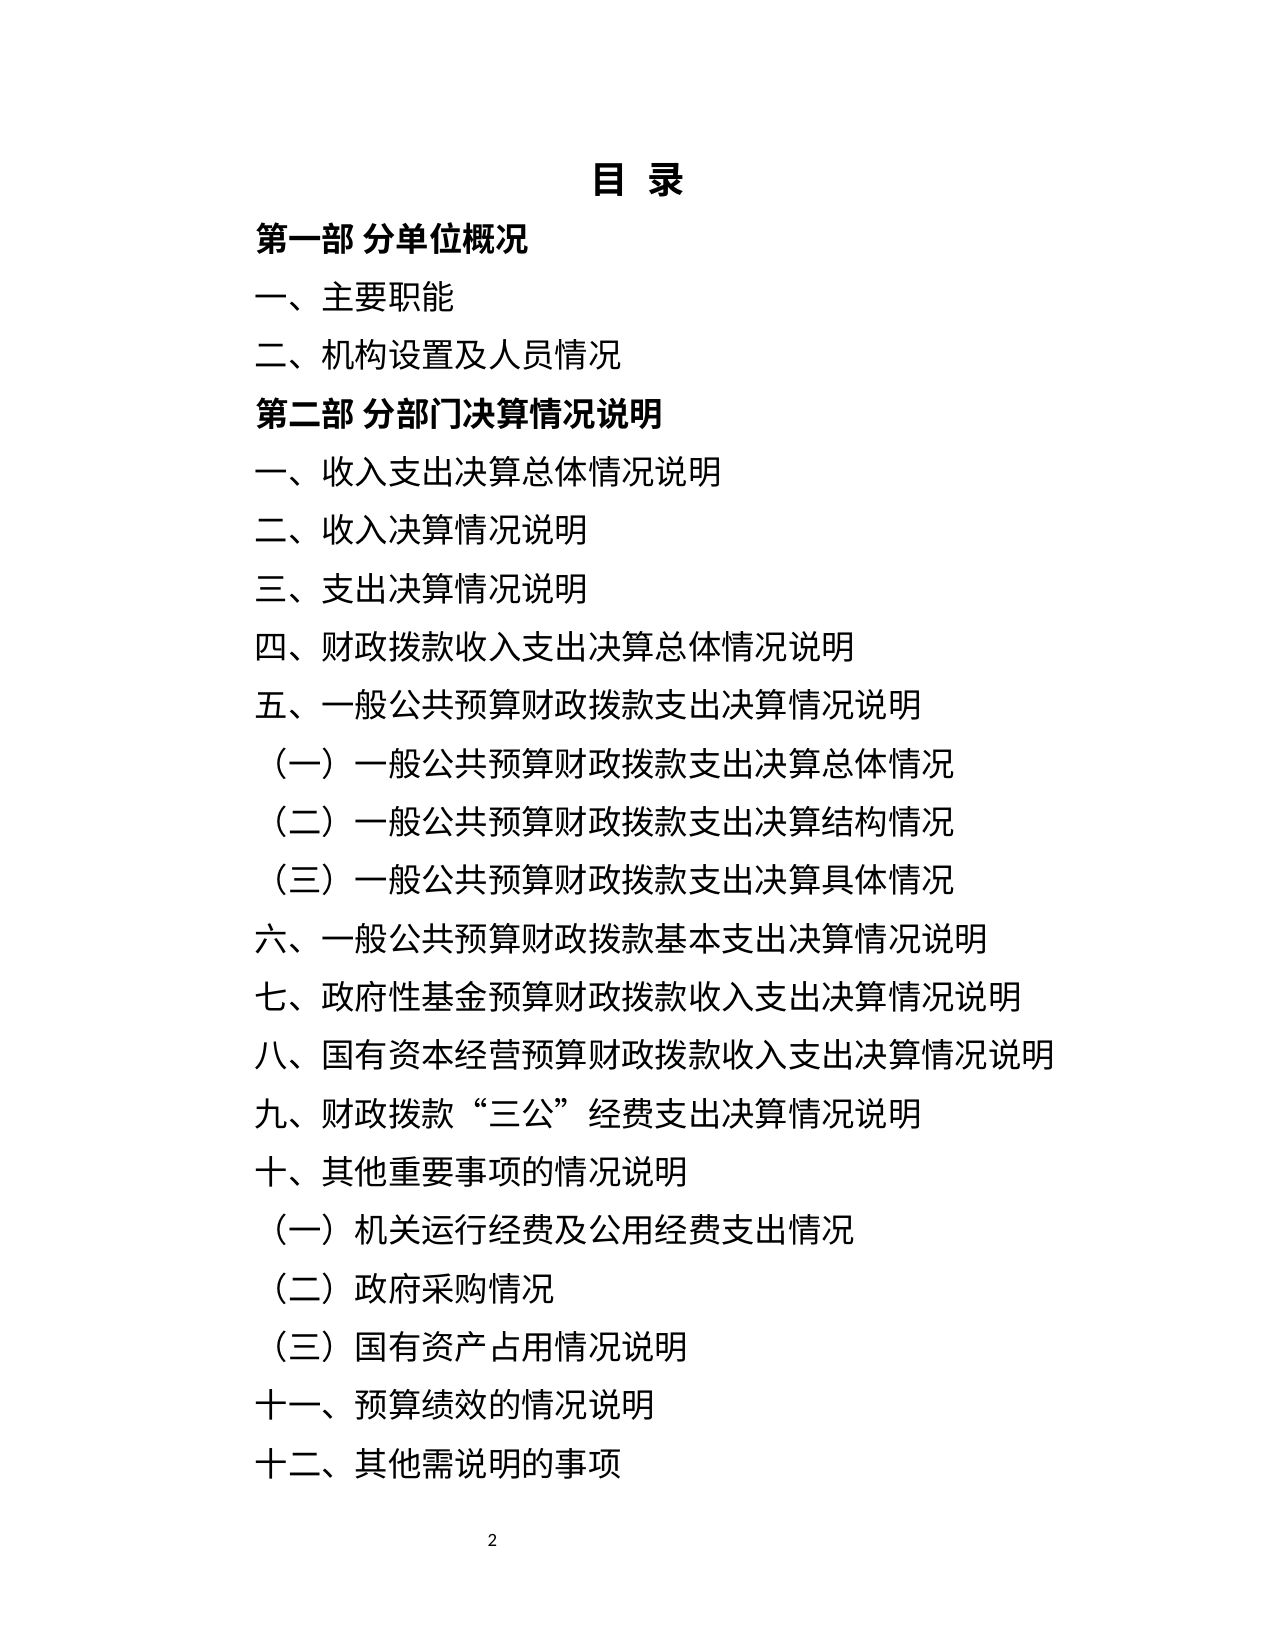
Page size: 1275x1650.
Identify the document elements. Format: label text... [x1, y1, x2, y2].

text 一、收入支出决算总体情况说明 [188, 438, 1087, 496]
text （一）一般公共预算财政拨款支出决算总体情况 [188, 729, 1087, 788]
text 七、政府性基金预算财政拨款收入支出决算情况说明 [188, 963, 1087, 1021]
text 四、财政拨款收入支出决算总体情况说明 [188, 613, 1087, 671]
text 十二、其他需说明的事项 [188, 1429, 1087, 1488]
text 第二部 分部门决算情况说明 [188, 379, 1087, 438]
text 三、支出决算情况说明 [188, 554, 1087, 613]
text 目 录 [188, 150, 1087, 204]
text （二）政府采购情况 [188, 1254, 1087, 1313]
text （一）机关运行经费及公用经费支出情况 [188, 1196, 1087, 1254]
text 九、财政拨款“三公”经费支出决算情况说明 [188, 1079, 1087, 1138]
text 第一部 分单位概况 [188, 204, 1087, 263]
text 二、收入决算情况说明 [188, 496, 1087, 554]
text 一、主要职能 [188, 263, 1087, 321]
text 十一、预算绩效的情况说明 [188, 1371, 1087, 1429]
text （三）一般公共预算财政拨款支出决算具体情况 [188, 846, 1087, 904]
text 十、其他重要事项的情况说明 [188, 1138, 1087, 1196]
text 五、一般公共预算财政拨款支出决算情况说明 [188, 671, 1087, 729]
text （二）一般公共预算财政拨款支出决算结构情况 [188, 788, 1087, 846]
text 六、一般公共预算财政拨款基本支出决算情况说明 [188, 904, 1087, 963]
text （三）国有资产占用情况说明 [188, 1313, 1087, 1371]
text 二、机构设置及人员情况 [188, 321, 1087, 379]
text 八、国有资本经营预算财政拨款收入支出决算情况说明 [188, 1021, 1087, 1079]
